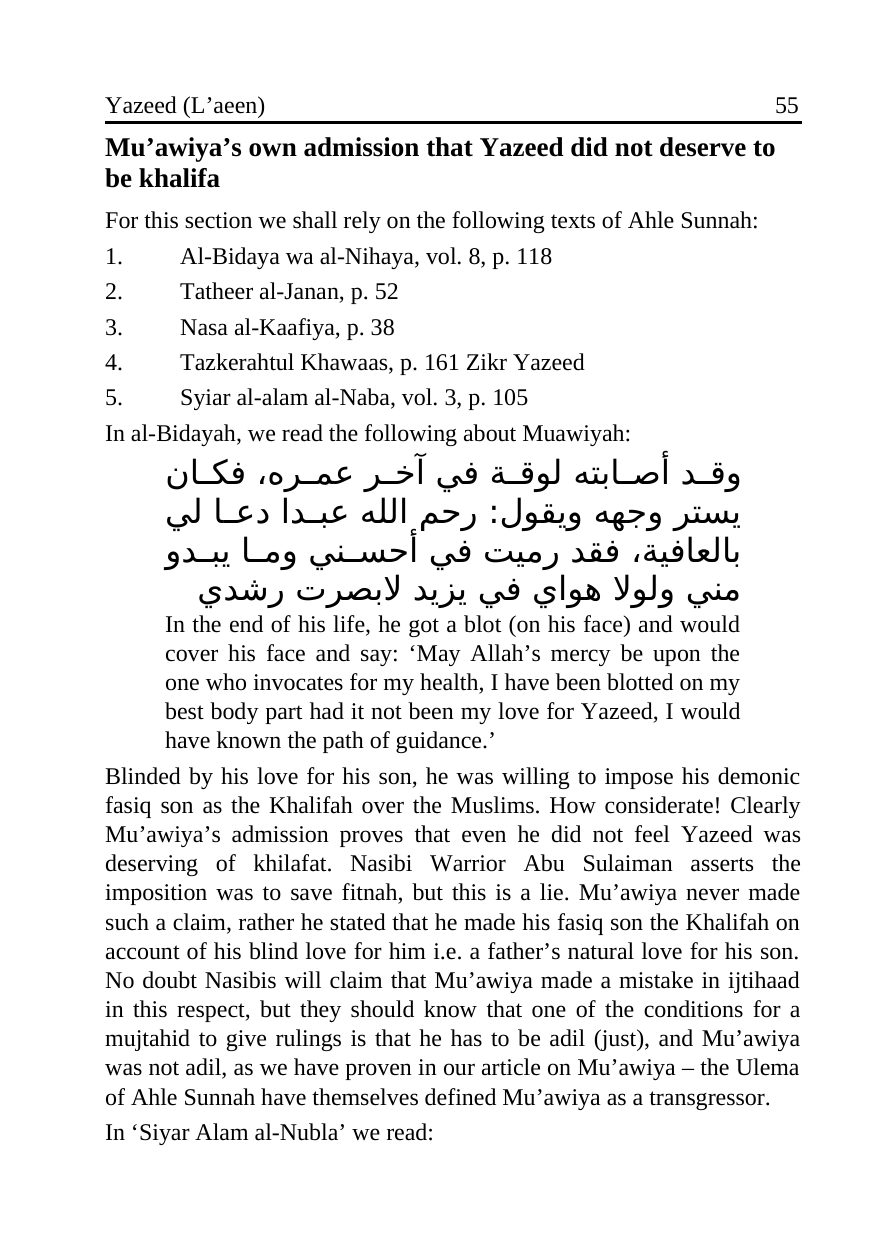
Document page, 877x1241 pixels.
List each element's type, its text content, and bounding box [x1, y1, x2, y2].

text In ‘Siyar Alam al-Nubla’ we read: [105, 1117, 802, 1146]
text 4. Tazkerahtul Khawaas, p. 161 Zikr Yazeed [105, 347, 802, 376]
text 3. Nasa al-Kaafiya, p. 38 [105, 312, 802, 341]
text Blinded by his love for his son, he was willing to impose his demonic fasiq son as the Khalifah over the Muslims. How considerate! Clearly Mu’awiya’s admission proves that even he did not feel Yazeed was deserving of khilafat. Nasibi Warrior Abu Sulaiman asserts the imposition was to save fitnah, but this is a lie. Mu’awiya never made such a claim, rather he stated that he made his fasiq son the Khalifah on account of his blind love for him i.e. a father’s natural love for his son. No doubt Nasibis will claim that Mu’awiya made a mistake in ijtihaad in this respect, but they should know that one of the conditions for a mujtahid to give rulings is that he has to be adil (just), and Mu’awiya was not adil, as we have proven in our article on Mu’awiya – the Ulema of Ahle Sunnah have themselves defined Mu’awiya as a transgressor. [105, 761, 802, 1111]
text وقد أصابته لوقة في آخر عمره، فكان يستر وجهه ويقول: رحم الله عبدا دعا لي بالعافية، فقد رميت في أحسني وما يبدو مني ولولا هواي في يزيد لابصرت رشدي [165, 453, 742, 609]
text 2. Tatheer al-Janan, p. 52 [105, 276, 802, 305]
text 5. Syiar al-alam al-Naba, vol. 3, p. 105 [105, 382, 802, 412]
text In al-Bidayah, we read the following about Muawiyah: [105, 418, 802, 447]
text For this section we shall rely on the following texts of Ahle Sunnah: [105, 205, 802, 234]
text In the end of his life, he got a blot (on his face) and would cover his face and say: ‘May Allah’s mercy be upon the one who invocates for my health, I have been blotted on my best body part had it not been my love for Yazeed, I would have known the path of guidance.’ [165, 609, 742, 754]
subtitle Mu’awiya’s own admission that Yazeed did not deserve to be khalifa [105, 131, 802, 193]
text 1. Al-Bidaya wa al-Nihaya, vol. 8, p. 118 [105, 241, 802, 270]
